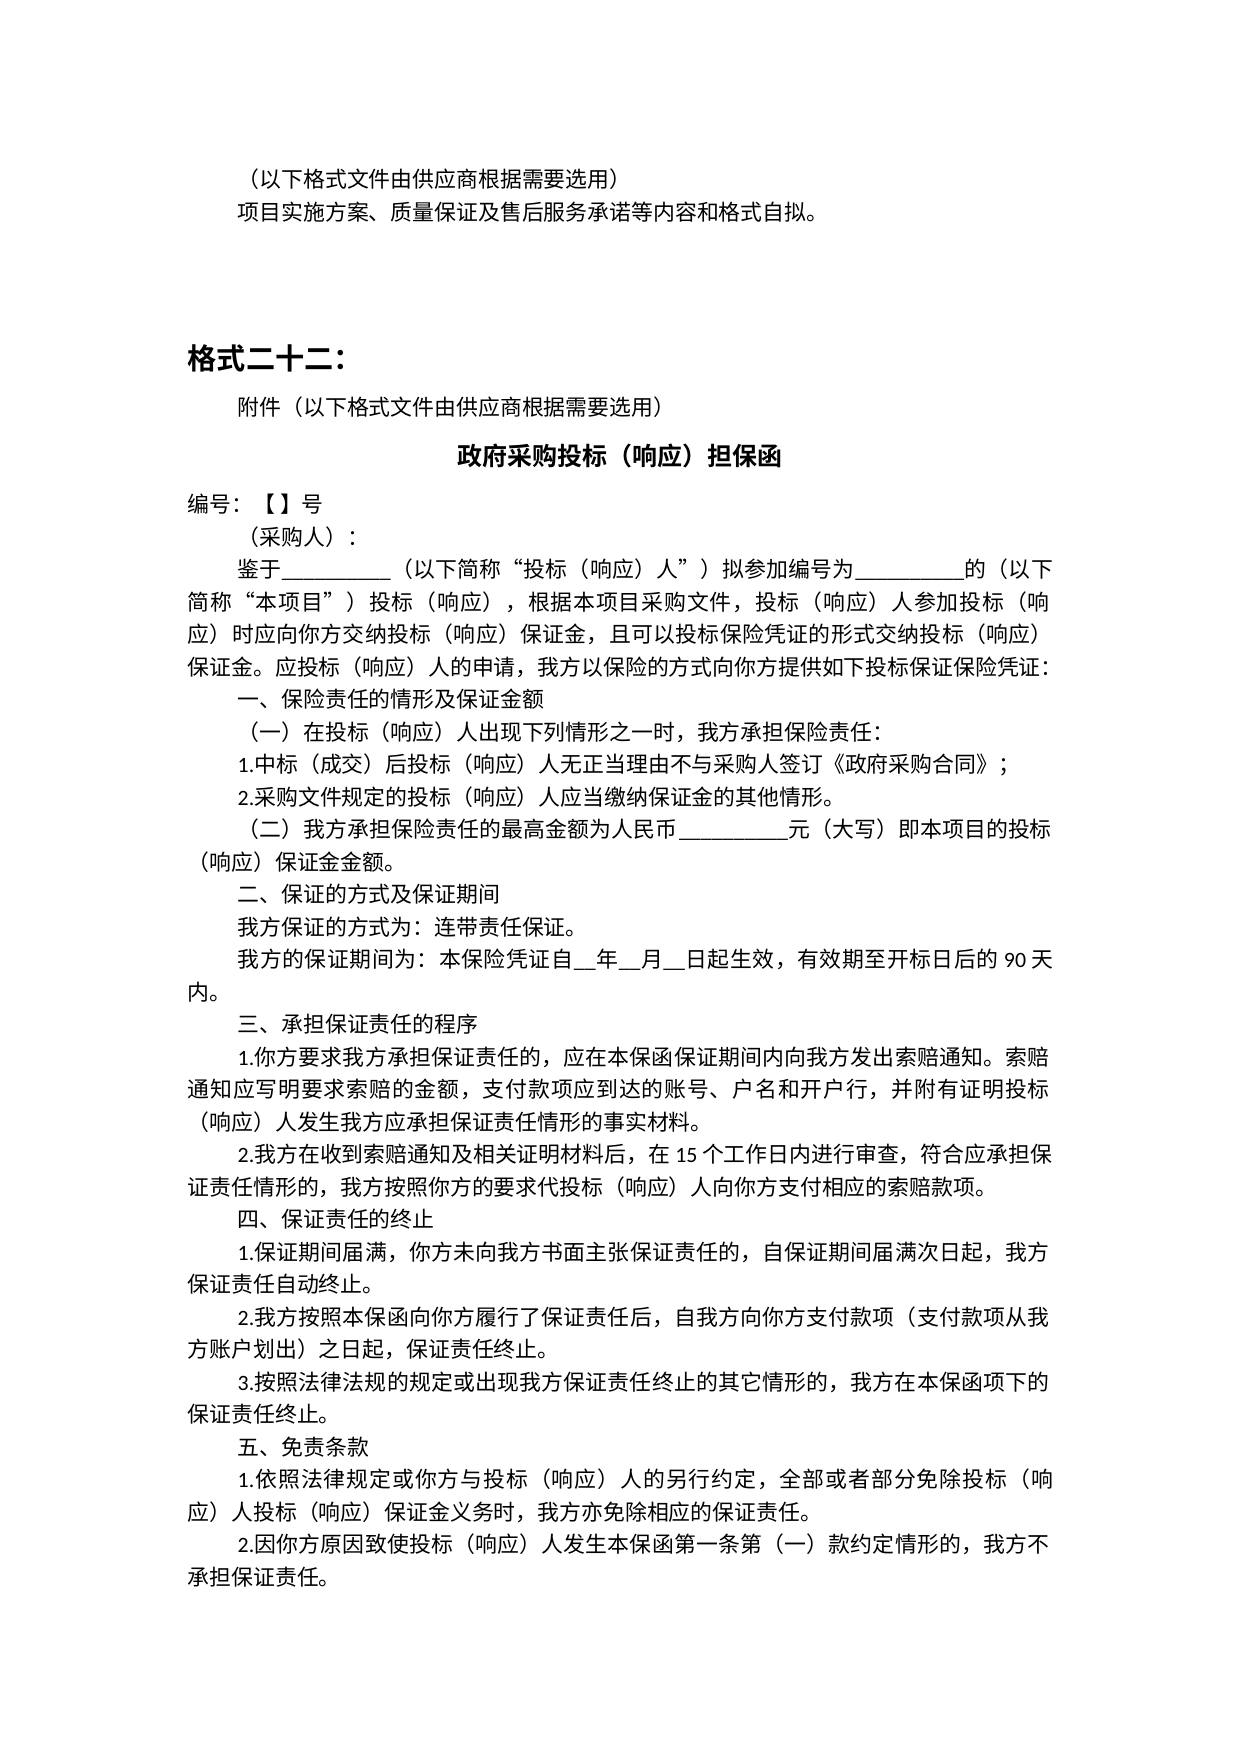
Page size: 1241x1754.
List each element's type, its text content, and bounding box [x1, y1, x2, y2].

text 鉴于__________（以下简称“投标（响应）人”）拟参加编号为__________的（以下简称“本项目”）投标（响应），根据本项目采购文件，投标（响应）人参加投标（响应）时应向你方交纳投标（响应）保证金，且可以投标保险凭证的形式交纳投标（响应）保证金。应投标（响应）人的申请，我方以保险的方式向你方提供如下投标保证保险凭证： [187, 552, 1053, 682]
text 附件（以下格式文件由供应商根据需要选用） [187, 389, 1053, 422]
text 四、保证责任的终止 [187, 1202, 1053, 1234]
text 项目实施方案、质量保证及售后服务承诺等内容和格式自拟。 [187, 194, 1053, 227]
text 1.依照法律规定或你方与投标（响应）人的另行约定，全部或者部分免除投标（响应）人投标（响应）保证金义务时，我方亦免除相应的保证责任。 [187, 1462, 1053, 1527]
text 2.采购文件规定的投标（响应）人应当缴纳保证金的其他情形。 [187, 779, 1053, 812]
text 二、保证的方式及保证期间 [187, 877, 1053, 909]
text 格式二十二： [187, 324, 1053, 389]
text 1.中标（成交）后投标（响应）人无正当理由不与采购人签订《政府采购合同》； [187, 747, 1053, 779]
text 三、承担保证责任的程序 [187, 1007, 1053, 1039]
text 2.因你方原因致使投标（响应）人发生本保函第一条第（一）款约定情形的，我方不承担保证责任。 [187, 1527, 1053, 1592]
text 编号：【 】号 [187, 487, 1053, 519]
text 政府采购投标（响应）担保函 [187, 422, 1053, 487]
text 五、免责条款 [187, 1429, 1053, 1462]
text 2.我方按照本保函向你方履行了保证责任后，自我方向你方支付款项（支付款项从我方账户划出）之日起，保证责任终止。 [187, 1299, 1053, 1364]
text （二）我方承担保险责任的最高金额为人民币__________元（大写）即本项目的投标（响应）保证金金额。 [187, 812, 1053, 877]
text 一、保险责任的情形及保证金额 [187, 682, 1053, 714]
text （以下格式文件由供应商根据需要选用） [187, 162, 1053, 194]
text （一）在投标（响应）人出现下列情形之一时，我方承担保险责任： [187, 714, 1053, 747]
text 3.按照法律法规的规定或出现我方保证责任终止的其它情形的，我方在本保函项下的保证责任终止。 [187, 1364, 1053, 1429]
text 1.你方要求我方承担保证责任的，应在本保函保证期间内向我方发出索赔通知。索赔通知应写明要求索赔的金额，支付款项应到达的账号、户名和开户行，并附有证明投标（响应）人发生我方应承担保证责任情形的事实材料。 [187, 1039, 1053, 1137]
text 我方的保证期间为：本保险凭证自__年__月__日起生效，有效期至开标日后的90天内。 [187, 942, 1053, 1007]
text 我方保证的方式为：连带责任保证。 [187, 909, 1053, 942]
text （采购人）： [187, 519, 1053, 552]
text 2.我方在收到索赔通知及相关证明材料后，在15个工作日内进行审查，符合应承担保证责任情形的，我方按照你方的要求代投标（响应）人向你方支付相应的索赔款项。 [187, 1137, 1053, 1202]
text 1.保证期间届满，你方未向我方书面主张保证责任的，自保证期间届满次日起，我方保证责任自动终止。 [187, 1234, 1053, 1299]
